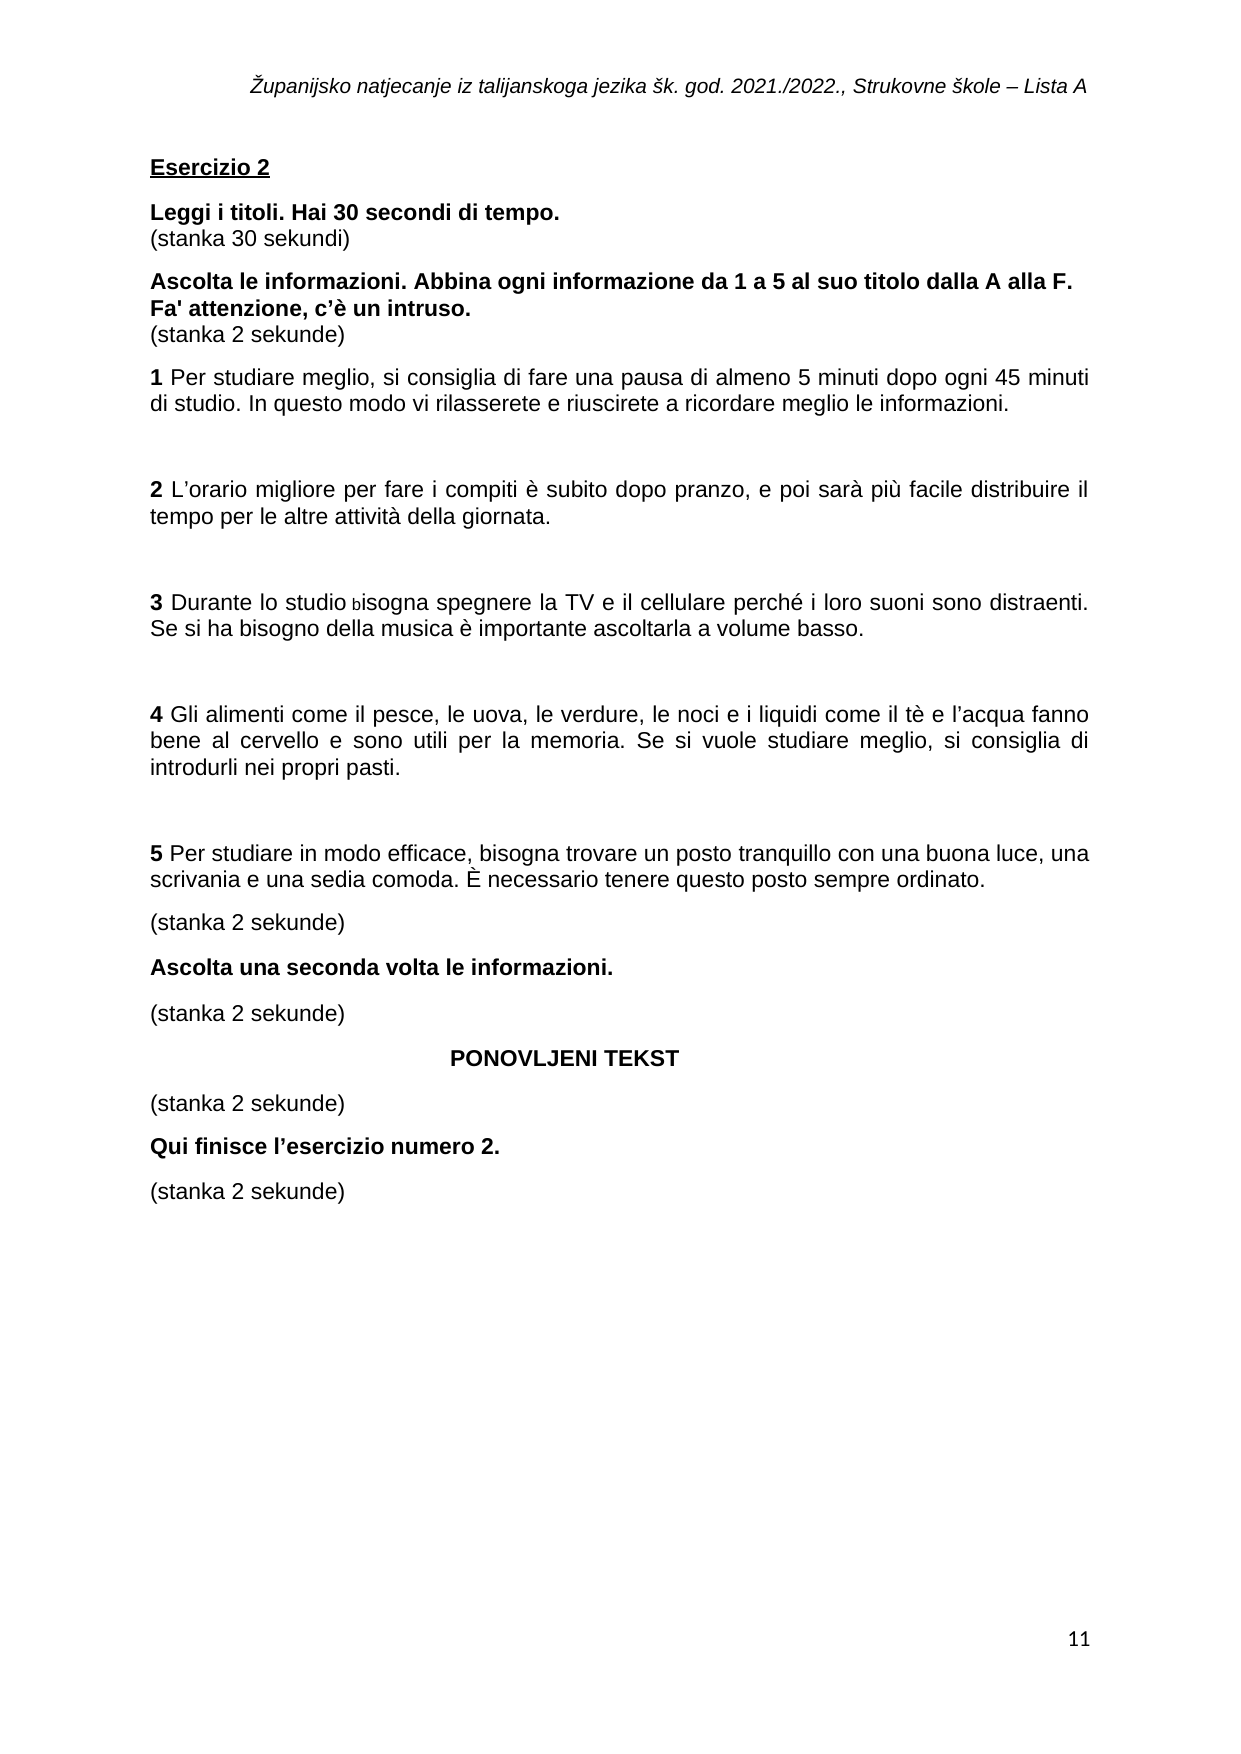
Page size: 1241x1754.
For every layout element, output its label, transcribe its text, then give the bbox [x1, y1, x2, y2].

text Esercizio 2 [150, 154, 1090, 180]
text Ascolta le informazioni. Abbina ogni informazione da 1 a 5 al suo titolo dalla A alla F. Fa' attenzione, c’è un intruso. (stanka 2 sekunde) [150, 268, 1090, 347]
text Qui finisce l’esercizio numero 2. [150, 1133, 1090, 1159]
text (stanka 2 sekunde) [150, 1178, 1090, 1204]
text 1 Per studiare meglio, si consiglia di fare una pausa di almeno 5 minuti dopo ogni 45 minuti di studio. In questo modo vi rilasserete e riuscirete a ricordare meglio le informazioni. [150, 364, 1090, 417]
text Leggi i titoli. Hai 30 secondi di tempo. (stanka 30 sekundi) [150, 199, 1090, 252]
text (stanka 2 sekunde) [150, 999, 1090, 1026]
text 4 Gli alimenti come il pesce, le uova, le verdure, le noci e i liquidi come il tè e l’acqua fanno bene al cervello e sono utili per la memoria. Se si vuole studiare meglio, si consiglia di introdurli nei propri pasti. [150, 701, 1090, 780]
text PONOVLJENI TEKST [150, 1044, 1090, 1071]
text (stanka 2 sekunde) [150, 1090, 1090, 1116]
text 2 L’orario migliore per fare i compiti è subito dopo pranzo, e poi sarà più facile distribuire il tempo per le altre attività della giornata. [150, 476, 1090, 529]
text Ascolta una seconda volta le informazioni. [150, 954, 1090, 981]
text (stanka 2 sekunde) [150, 909, 1090, 936]
text 5 Per studiare in modo efficace, bisogna trovare un posto tranquillo con una buona luce, una scrivania e una sedia comoda. È necessario tenere questo posto sempre ordinato. [150, 840, 1090, 893]
text 3 Durante lo studio bisogna spegnere la TV e il cellulare perché i loro suoni sono distraenti. Se si ha bisogno della musica è importante ascoltarla a volume basso. [150, 589, 1090, 641]
